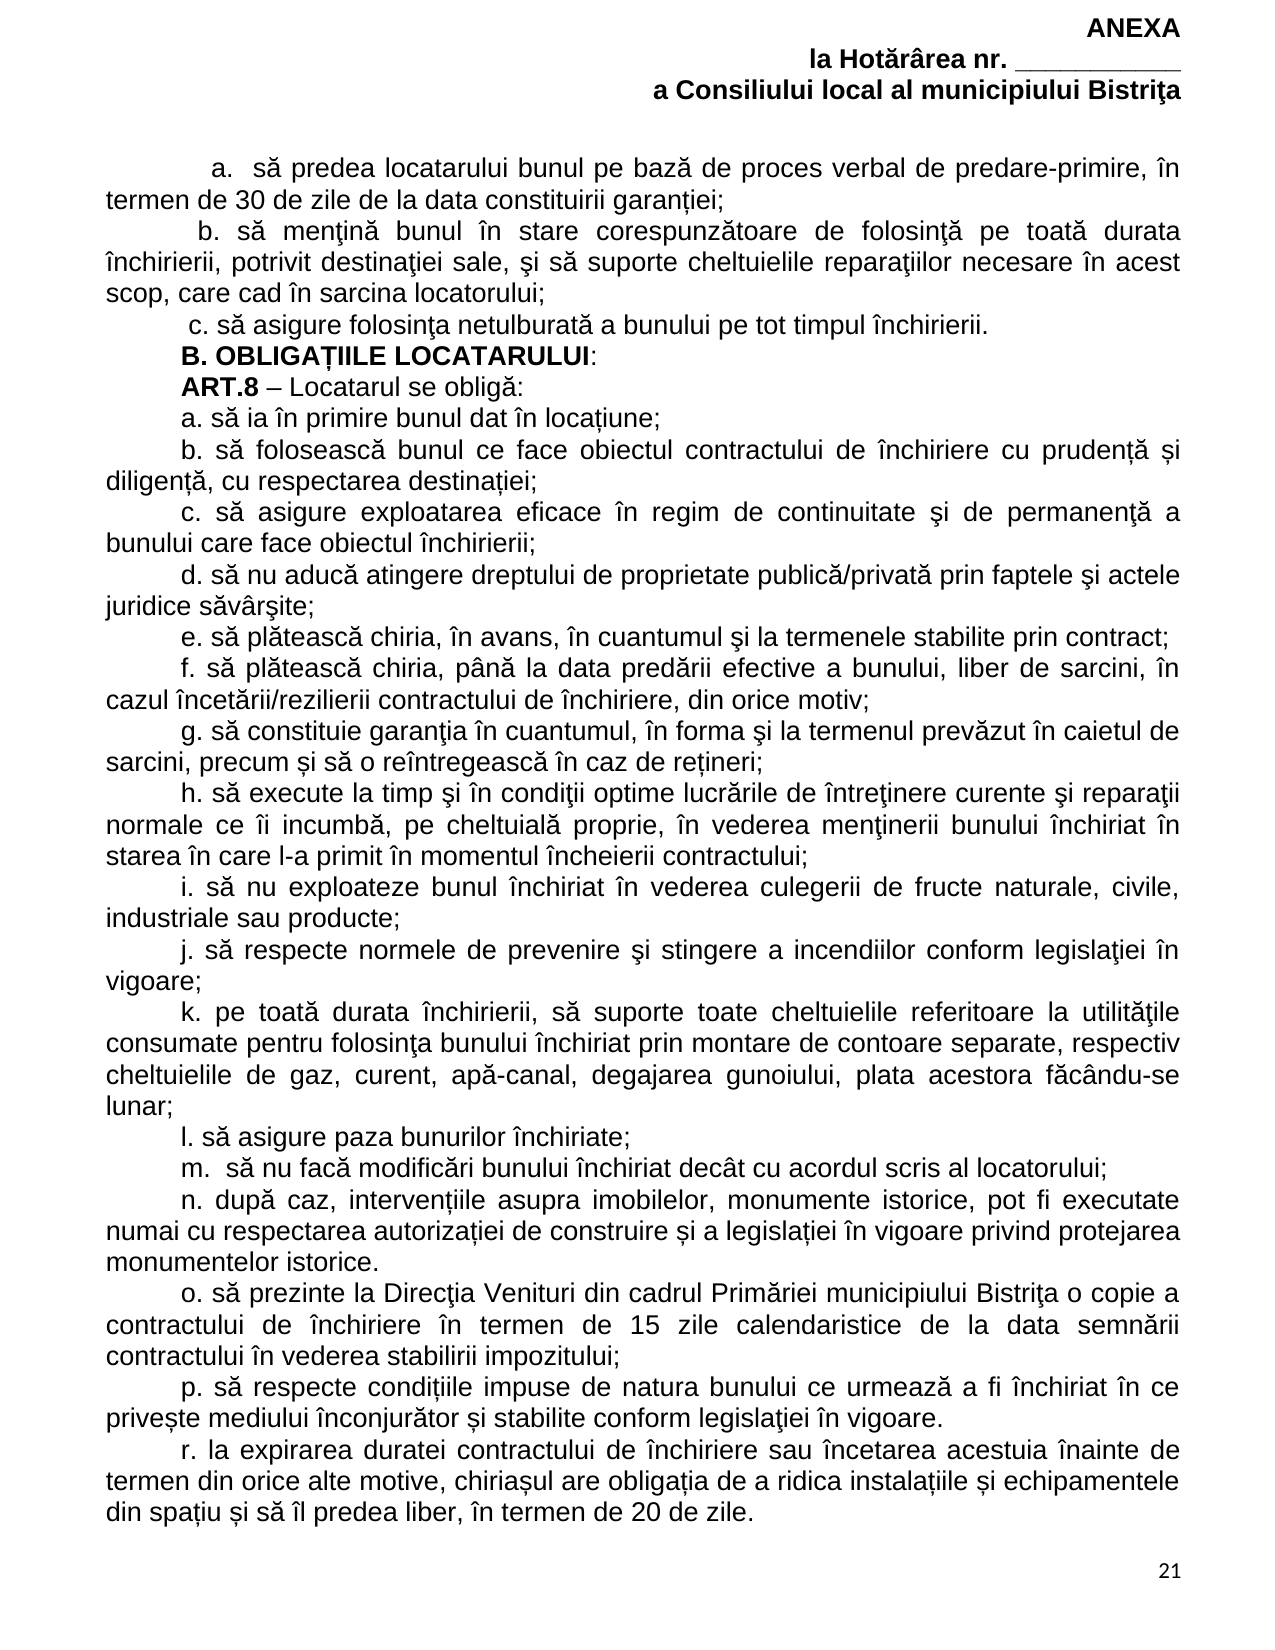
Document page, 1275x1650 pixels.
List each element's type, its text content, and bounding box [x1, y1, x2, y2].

text B. OBLIGAȚIILE LOCATARULUI: [106, 340, 1181, 371]
text g. să constituie garanţia în cuantumul, în forma şi la termenul prevăzut în caietul de sarcini, precum și să o reîntregească în caz de rețineri; [106, 715, 1181, 777]
text ART.8 – Locatarul se obligă: [106, 371, 1181, 402]
text k. pe toată durata închirierii, să suporte toate cheltuielile referitoare la utilităţile consumate pentru folosinţa bunului închiriat prin montare de contoare separate, respectiv cheltuielile de gaz, curent, apă-canal, degajarea gunoiului, plata acestora făcându-se lunar; [106, 996, 1181, 1121]
text h. să execute la timp şi în condiţii optime lucrările de întreţinere curente şi reparaţii normale ce îi incumbă, pe cheltuială proprie, în vederea menţinerii bunului închiriat în starea în care l-a primit în momentul încheierii contractului; [106, 777, 1181, 871]
text o. să prezinte la Direcţia Venituri din cadrul Primăriei municipiului Bistriţa o copie a contractului de închiriere în termen de 15 zile calendaristice de la data semnării contractului în vederea stabilirii impozitului; [106, 1277, 1181, 1371]
text c. să asigure exploatarea eficace în regim de continuitate şi de permanenţă a bunului care face obiectul închirierii; [106, 496, 1181, 559]
text p. să respecte condițiile impuse de natura bunului ce urmează a fi închiriat în ce privește mediului înconjurător și stabilite conform legislaţiei în vigoare. [106, 1371, 1181, 1434]
text c. să asigure folosinţa netulburată a bunului pe tot timpul închirierii. [106, 309, 1181, 340]
text f. să plătească chiria, până la data predării efective a bunului, liber de sarcini, în cazul încetării/rezilierii contractului de închiriere, din orice motiv; [106, 652, 1181, 715]
text d. să nu aducă atingere dreptului de proprietate publică/privată prin faptele şi actele juridice săvârşite; [106, 559, 1181, 621]
text e. să plătească chiria, în avans, în cuantumul şi la termenele stabilite prin contract; [106, 621, 1181, 652]
text l. să asigure paza bunurilor închiriate; [106, 1121, 1181, 1152]
text n. după caz, intervențiile asupra imobilelor, monumente istorice, pot fi executate numai cu respectarea autorizației de construire și a legislației în vigoare privind protejarea monumentelor istorice. [106, 1184, 1181, 1277]
text i. să nu exploateze bunul închiriat în vederea culegerii de fructe naturale, civile, industriale sau producte; [106, 871, 1181, 934]
text a. să ia în primire bunul dat în locațiune; [106, 402, 1181, 434]
text b. să menţină bunul în stare corespunzătoare de folosinţă pe toată durata închirierii, potrivit destinaţiei sale, şi să suporte cheltuielile reparaţiilor necesare în acest scop, care cad în sarcina locatorului; [106, 215, 1181, 309]
text j. să respecte normele de prevenire şi stingere a incendiilor conform legislaţiei în vigoare; [106, 934, 1181, 996]
text b. să folosească bunul ce face obiectul contractului de închiriere cu prudență și diligență, cu respectarea destinației; [106, 434, 1181, 496]
text a. să predea locatarului bunul pe bază de proces verbal de predare-primire, în termen de 30 de zile de la data constituirii garanției; [106, 152, 1181, 215]
text r. la expirarea duratei contractului de închiriere sau încetarea acestuia înainte de termen din orice alte motive, chiriașul are obligația de a ridica instalațiile și echipamentele din spațiu și să îl predea liber, în termen de 20 de zile. [106, 1434, 1181, 1527]
text m. să nu facă modificări bunului închiriat decât cu acordul scris al locatorului; [106, 1152, 1181, 1184]
